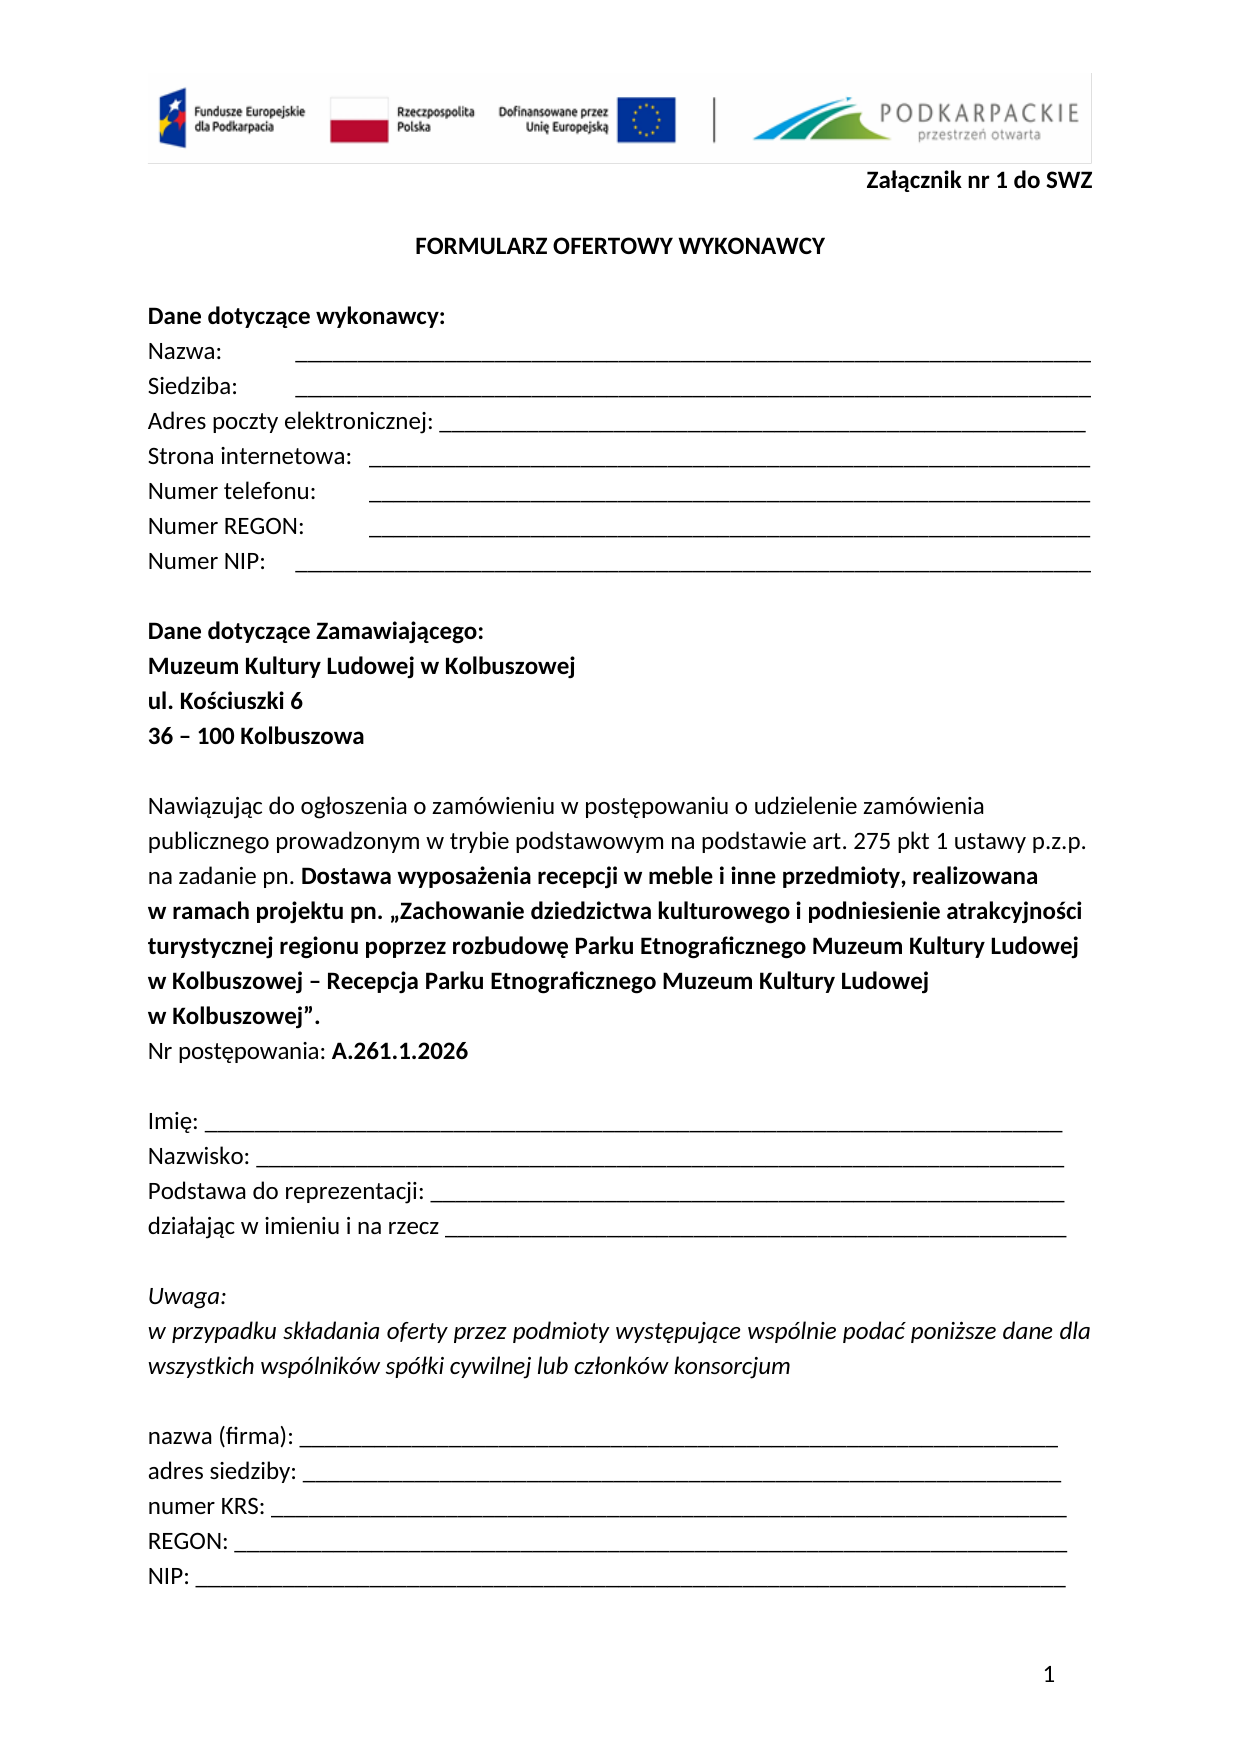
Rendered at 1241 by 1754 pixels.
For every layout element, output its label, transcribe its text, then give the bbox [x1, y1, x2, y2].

text Podstawa do reprezentacji: ___________________________________________________ [148, 1175, 1092, 1205]
text nazwa (firma): _____________________________________________________________ [148, 1420, 1092, 1450]
text działając w imieniu i na rzecz __________________________________________________ [148, 1210, 1092, 1240]
text Nawiązując do ogłoszenia o zamówieniu w postępowaniu o udzielenie zamówienia publicznego prowadzonym w trybie podstawowym na podstawie art. 275 pkt 1 ustawy p.z.p. na zadanie pn. Dostawa wyposażenia recepcji w meble i inne przedmioty, realizowana w ramach projektu pn. „Zachowanie dziedzictwa kulturowego i podniesienie atrakcyjności turystycznej regionu poprzez rozbudowę Parku Etnograficznego Muzeum Kultury Ludowej w Kolbuszowej – Recepcja Parku Etnograficznego Muzeum Kultury Ludowej w Kolbuszowej”. [148, 790, 1092, 1030]
text Nazwisko: _________________________________________________________________ [148, 1140, 1092, 1170]
text Numer REGON: __________________________________________________________ [148, 510, 1092, 540]
text REGON: ___________________________________________________________________ [148, 1525, 1092, 1555]
text ul. Kościuszki 6 [148, 685, 1092, 715]
text Uwaga: [148, 1280, 1092, 1310]
text Nazwa: ________________________________________________________________ [148, 335, 1092, 365]
text Nr postępowania: A.261.1.2026 [148, 1035, 1092, 1065]
text Siedziba: ________________________________________________________________ [148, 370, 1092, 400]
text NIP: ______________________________________________________________________ [148, 1560, 1092, 1590]
text w przypadku składania oferty przez podmioty występujące wspólnie podać poniższe dane dla wszystkich wspólników spółki cywilnej lub członków konsorcjum [148, 1315, 1092, 1380]
text FORMULARZ OFERTOWY WYKONAWCY [148, 230, 1092, 260]
text Strona internetowa: __________________________________________________________ [148, 440, 1092, 470]
text Dane dotyczące wykonawcy: [148, 300, 1092, 330]
text numer KRS: ________________________________________________________________ [148, 1490, 1092, 1520]
text Adres poczty elektronicznej: ____________________________________________________ [148, 405, 1092, 435]
text Numer NIP: ________________________________________________________________ [148, 545, 1092, 575]
text 36 – 100 Kolbuszowa [148, 720, 1092, 750]
picture [147, 73, 1093, 165]
text Dane dotyczące Zamawiającego: [148, 615, 1092, 645]
text Numer telefonu: __________________________________________________________ [148, 475, 1092, 505]
text adres siedziby: _____________________________________________________________ [148, 1455, 1092, 1485]
text Imię: _____________________________________________________________________ [148, 1105, 1092, 1135]
text Muzeum Kultury Ludowej w Kolbuszowej [148, 650, 1092, 680]
